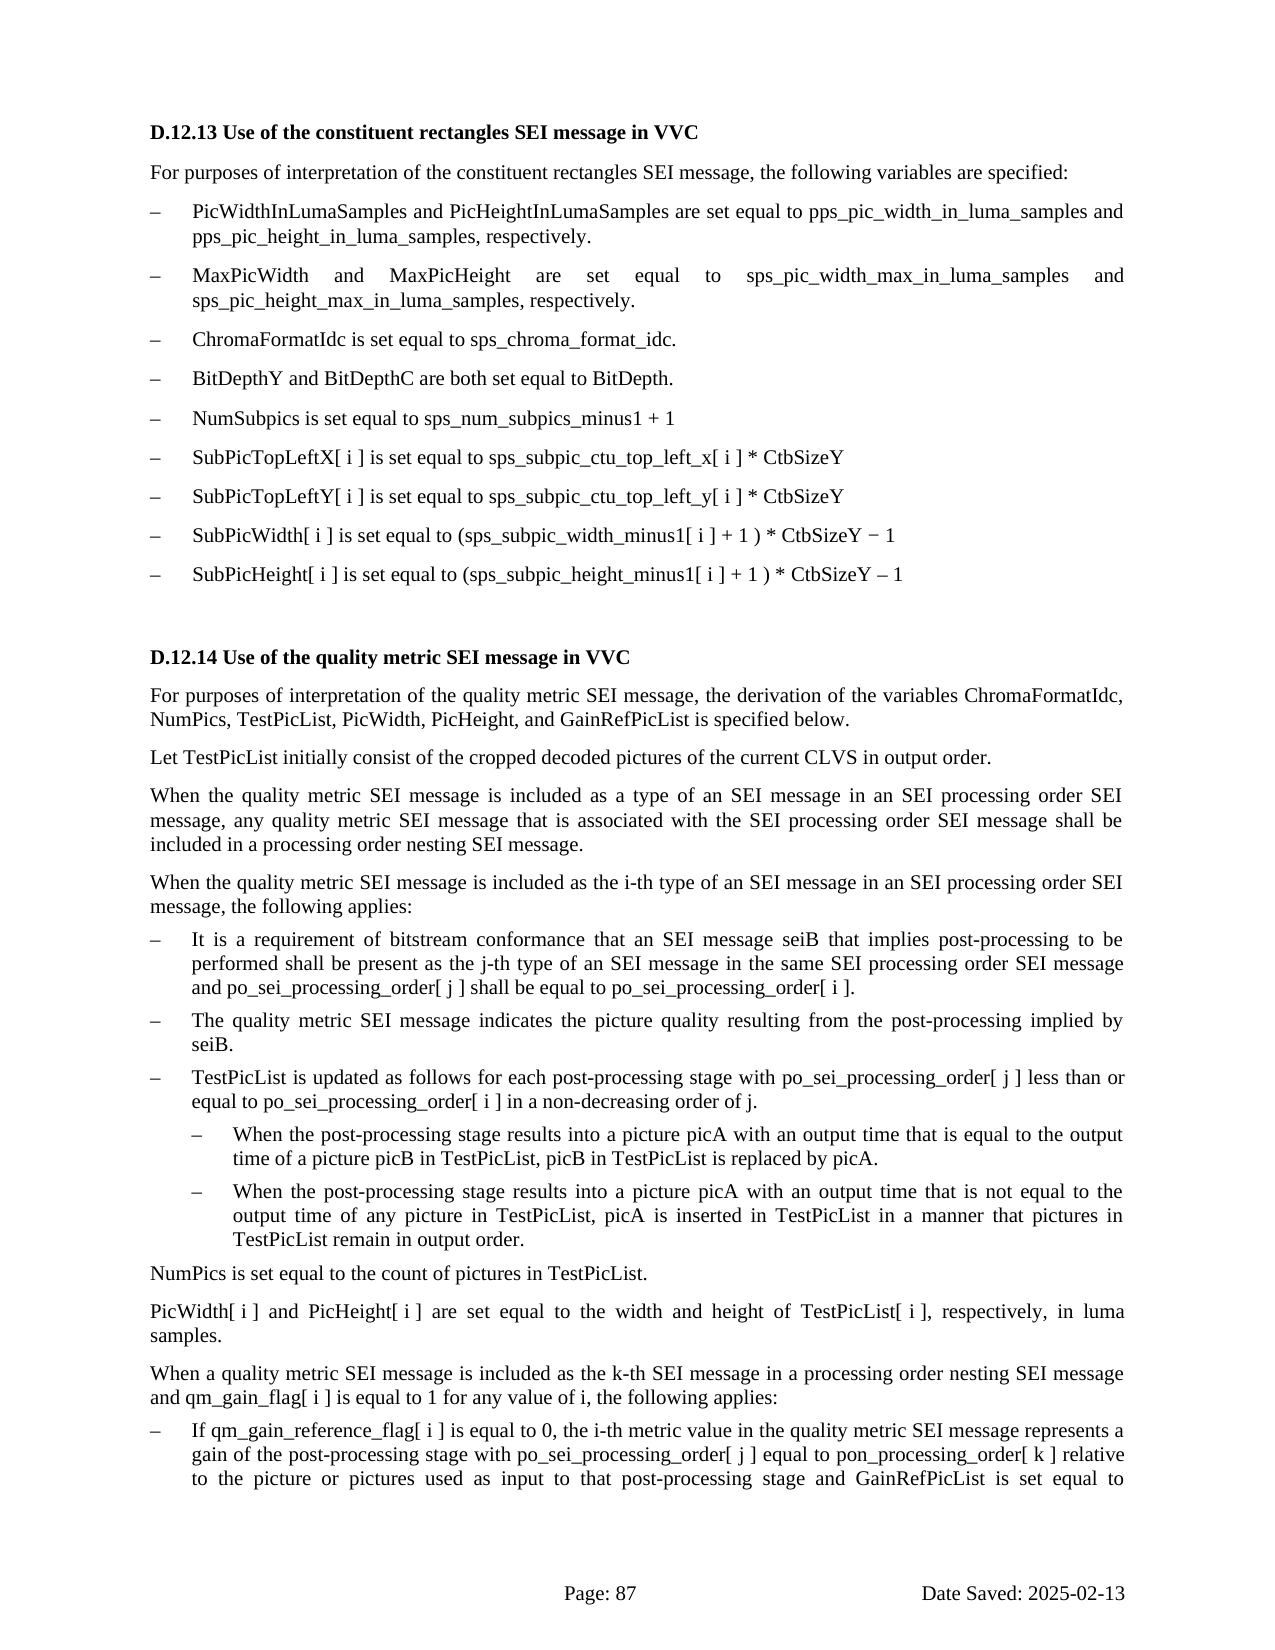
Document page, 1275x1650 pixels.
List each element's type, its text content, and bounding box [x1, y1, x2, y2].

text Let TestPicList initially consist of the cropped decoded pictures of the current CLVS in output order. [150, 745, 1125, 769]
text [150, 1418, 1125, 1490]
text D.12.14 Use of the quality metric SEI message in VVC [150, 645, 1125, 669]
text – SubPicHeight[ i ] is set equal to (sps_subpic_height_minus1[ i ] + 1 ) * CtbSizeY – 1 [150, 562, 1125, 587]
text – SubPicWidth[ i ] is set equal to (sps_subpic_width_minus1[ i ] + 1 ) * CtbSizeY − 1 [150, 522, 1125, 547]
text – When the post-processing stage results into a picture picA with an output time that is not equal to the output time of any picture in TestPicList, picA is inserted in TestPicList in a manner that pictures in TestPicList remain in output order. [191, 1179, 1125, 1251]
text When a quality metric SEI message is included as the k-th SEI message in a processing order nesting SEI message and qm_gain_flag[ i ] is equal to 1 for any value of i, the following applies: [150, 1361, 1125, 1409]
text – MaxPicWidth and MaxPicHeight are set equal to sps_pic_width_max_in_luma_samples and sps_pic_height_max_in_luma_samples, respectively. [150, 262, 1125, 312]
text When the quality metric SEI message is included as a type of an SEI message in an SEI processing order SEI message, any quality metric SEI message that is associated with the SEI processing order SEI message shall be included in a processing order nesting SEI message. [150, 783, 1125, 856]
text – SubPicTopLeftX[ i ] is set equal to sps_subpic_ctu_top_left_x[ i ] * CtbSizeY [150, 444, 1125, 469]
text For purposes of interpretation of the constituent rectangles SEI message, the following variables are specified: [150, 160, 1125, 184]
text – NumSubpics is set equal to sps_num_subpics_minus1 + 1 [150, 405, 1125, 430]
text – ChromaFormatIdc is set equal to sps_chroma_format_idc. [150, 327, 1125, 352]
text PicWidth[ i ] and PicHeight[ i ] are set equal to the width and height of TestPicList[ i ], respectively, in luma samples. [150, 1299, 1125, 1347]
text When the quality metric SEI message is included as the i-th type of an SEI message in an SEI processing order SEI message, the following applies: [150, 870, 1125, 918]
text NumPics is set equal to the count of pictures in TestPicList. [150, 1260, 1125, 1284]
text – It is a requirement of bitstream conformance that an SEI message seiB that implies post-processing to be performed shall be present as the j-th type of an SEI message in the same SEI processing order SEI message and po_sei_processing_order[ j ] shall be equal to po_sei_processing_order[ i ]. [150, 927, 1125, 999]
text – SubPicTopLeftY[ i ] is set equal to sps_subpic_ctu_top_left_y[ i ] * CtbSizeY [150, 483, 1125, 508]
text – The quality metric SEI message indicates the picture quality resulting from the post-processing implied by seiB. [150, 1008, 1125, 1056]
text – When the post-processing stage results into a picture picA with an output time that is equal to the output time of a picture picB in TestPicList, picB in TestPicList is replaced by picA. [191, 1122, 1125, 1170]
text – BitDepthY and BitDepthC are both set equal to BitDepth. [150, 366, 1125, 391]
text – PicWidthInLumaSamples and PicHeightInLumaSamples are set equal to pps_pic_width_in_luma_samples and pps_pic_height_in_luma_samples, respectively. [150, 198, 1125, 248]
text For purposes of interpretation of the quality metric SEI message, the derivation of the variables ChromaFormatIdc, NumPics, TestPicList, PicWidth, PicHeight, and GainRefPicList is specified below. [150, 683, 1125, 731]
text – TestPicList is updated as follows for each post-processing stage with po_sei_processing_order[ j ] less than or equal to po_sei_processing_order[ i ] in a non-decreasing order of j. [150, 1065, 1125, 1113]
text D.12.13 Use of the constituent rectangles SEI message in VVC [150, 120, 1125, 144]
